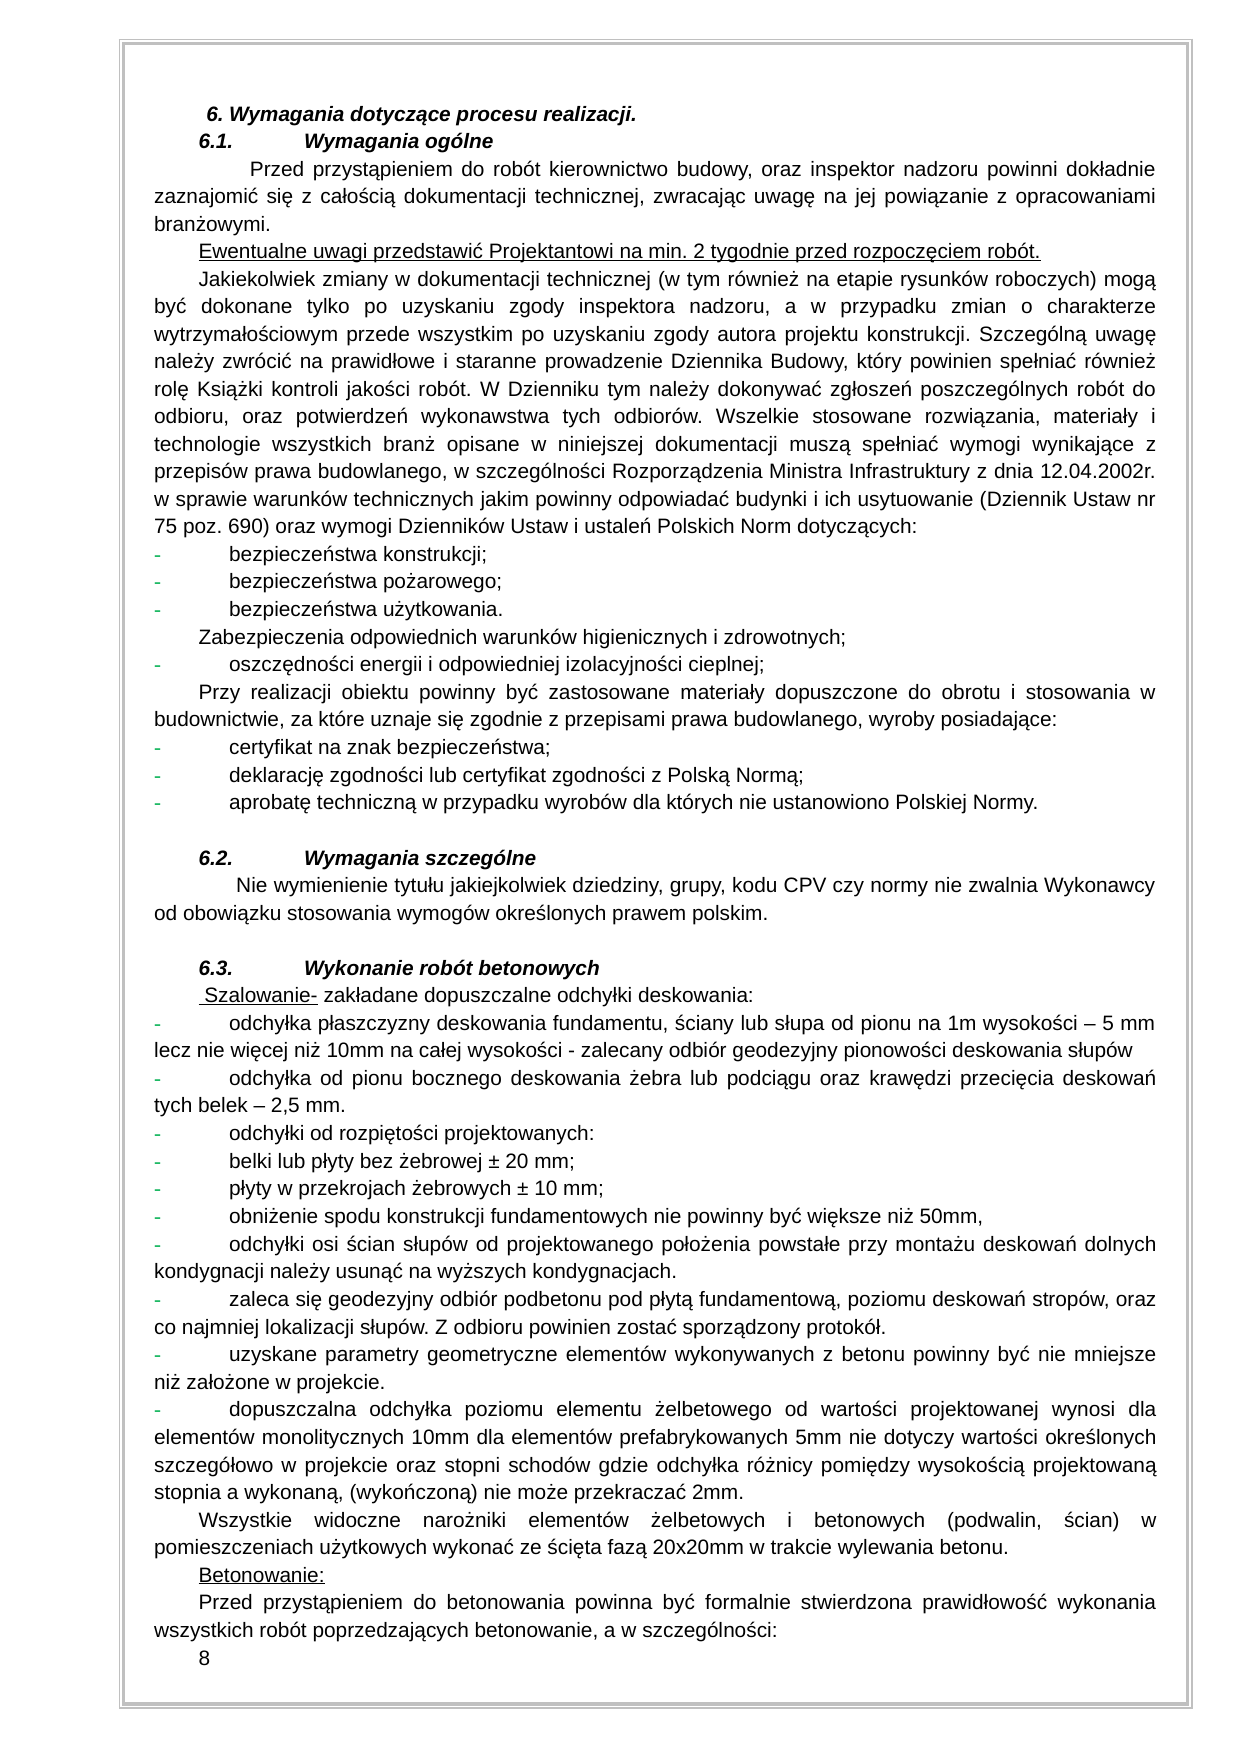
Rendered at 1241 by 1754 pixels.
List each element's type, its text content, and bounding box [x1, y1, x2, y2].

subtitle Wymagania dotyczące procesu realizacji. [206, 101, 1157, 125]
subtitle Wymagania ogólne [198, 129, 1157, 153]
text uzyskane parametry geometryczne elementów wykonywanych z betonu powinny być nie mniejsze niż założone w projekcie. [154, 1342, 1157, 1394]
text belki lub płyty bez żebrowej ± 20 mm; [154, 1148, 1157, 1173]
text bezpieczeństwa konstrukcji; [154, 541, 1157, 566]
text Jakiekolwiek zmiany w dokumentacji technicznej (w tym również na etapie rysunków roboczych) mogą być dokonane tylko po uzyskaniu zgody inspektora nadzoru, a w przypadku zmian o charakterze wytrzymałościowym przede wszystkim po uzyskaniu zgody autora projektu konstrukcji. Szczególną uwagę należy zwrócić na prawidłowe i staranne prowadzenie Dziennika Budowy, który powinien spełniać również rolę Książki kontroli jakości robót. W Dzienniku tym należy dokonywać zgłoszeń poszczególnych robót do odbioru, oraz potwierdzeń wykonawstwa tych odbiorów. Wszelkie stosowane rozwiązania, materiały i technologie wszystkich branż opisane w niniejszej dokumentacji muszą spełniać wymogi wynikające z przepisów prawa budowlanego, w szczególności Rozporządzenia Ministra Infrastruktury z dnia 12.04.2002r. w sprawie warunków technicznych jakim powinny odpowiadać budynki i ich usytuowanie (Dziennik Ustaw nr 75 poz. 690) oraz wymogi Dzienników Ustaw i ustaleń Polskich Norm dotyczących: [154, 266, 1157, 538]
text odchyłka od pionu bocznego deskowania żebra lub podciągu oraz krawędzi przecięcia deskowań tych belek – 2,5 mm. [154, 1066, 1157, 1117]
text dopuszczalna odchyłka poziomu elementu żelbetowego od wartości projektowanej wynosi dla elementów monolitycznych 10mm dla elementów prefabrykowanych 5mm nie dotyczy wartości określonych szczegółowo w projekcie oraz stopni schodów gdzie odchyłka różnicy pomiędzy wysokością projektowaną stopnia a wykonaną, (wykończoną) nie może przekraczać 2mm. [154, 1397, 1157, 1504]
text Zabezpieczenia odpowiednich warunków higienicznych i zdrowotnych; [154, 624, 1157, 648]
text aprobatę techniczną w przypadku wyrobów dla których nie ustanowiono Polskiej Normy. [154, 790, 1157, 814]
text deklarację zgodności lub certyfikat zgodności z Polską Normą; [154, 762, 1157, 787]
text płyty w przekrojach żebrowych ± 10 mm; [154, 1176, 1157, 1200]
subtitle Wykonanie robót betonowych [198, 955, 1157, 979]
text zaleca się geodezyjny odbiór podbetonu pod płytą fundamentową, poziomu deskowań stropów, oraz co najmniej lokalizacji słupów. Z odbioru powinien zostać sporządzony protokół. [154, 1287, 1157, 1338]
text oszczędności energii i odpowiedniej izolacyjności cieplnej; [154, 652, 1157, 676]
text odchyłki od rozpiętości projektowanych: [154, 1121, 1157, 1145]
text bezpieczeństwa pożarowego; [154, 569, 1157, 593]
text Przy realizacji obiektu powinny być zastosowane materiały dopuszczone do obrotu i stosowania w budownictwie, za które uznaje się zgodnie z przepisami prawa budowlanego, wyroby posiadające: [154, 680, 1157, 731]
text odchyłki osi ścian słupów od projektowanego położenia powstałe przy montażu deskowań dolnych kondygnacji należy usunąć na wyższych kondygnacjach. [154, 1232, 1157, 1283]
text Przed przystąpieniem do robót kierownictwo budowy, oraz inspektor nadzoru powinni dokładnie zaznajomić się z całością dokumentacji technicznej, zwracając uwagę na jej powiązanie z opracowaniami branżowymi. [154, 156, 1157, 235]
text Wszystkie widoczne narożniki elementów żelbetowych i betonowych (podwalin, ścian) w pomieszczeniach użytkowych wykonać ze ścięta fazą 20x20mm w trakcie wylewania betonu. [154, 1507, 1157, 1559]
text bezpieczeństwa użytkowania. [154, 597, 1157, 621]
text obniżenie spodu konstrukcji fundamentowych nie powinny być większe niż 50mm, [154, 1204, 1157, 1228]
text Betonowanie: [154, 1562, 1157, 1586]
text odchyłka płaszczyzny deskowania fundamentu, ściany lub słupa od pionu na 1m wysokości – 5 mm lecz nie więcej niż 10mm na całej wysokości - zalecany odbiór geodezyjny pionowości deskowania słupów [154, 1010, 1157, 1062]
text certyfikat na znak bezpieczeństwa; [154, 735, 1157, 759]
text Szalowanie- zakładane dopuszczalne odchyłki deskowania: [154, 983, 1157, 1007]
text Ewentualne uwagi przedstawić Projektantowi na min. 2 tygodnie przed rozpoczęciem robót. [154, 239, 1157, 263]
subtitle Wymagania szczególne [198, 845, 1157, 869]
text Przed przystąpieniem do betonowania powinna być formalnie stwierdzona prawidłowość wykonania wszystkich robót poprzedzających betonowanie, a w szczególności: [154, 1590, 1157, 1641]
text Nie wymienienie tytułu jakiejkolwiek dziedziny, grupy, kodu CPV czy normy nie zwalnia Wykonawcy od obowiązku stosowania wymogów określonych prawem polskim. [154, 873, 1157, 924]
